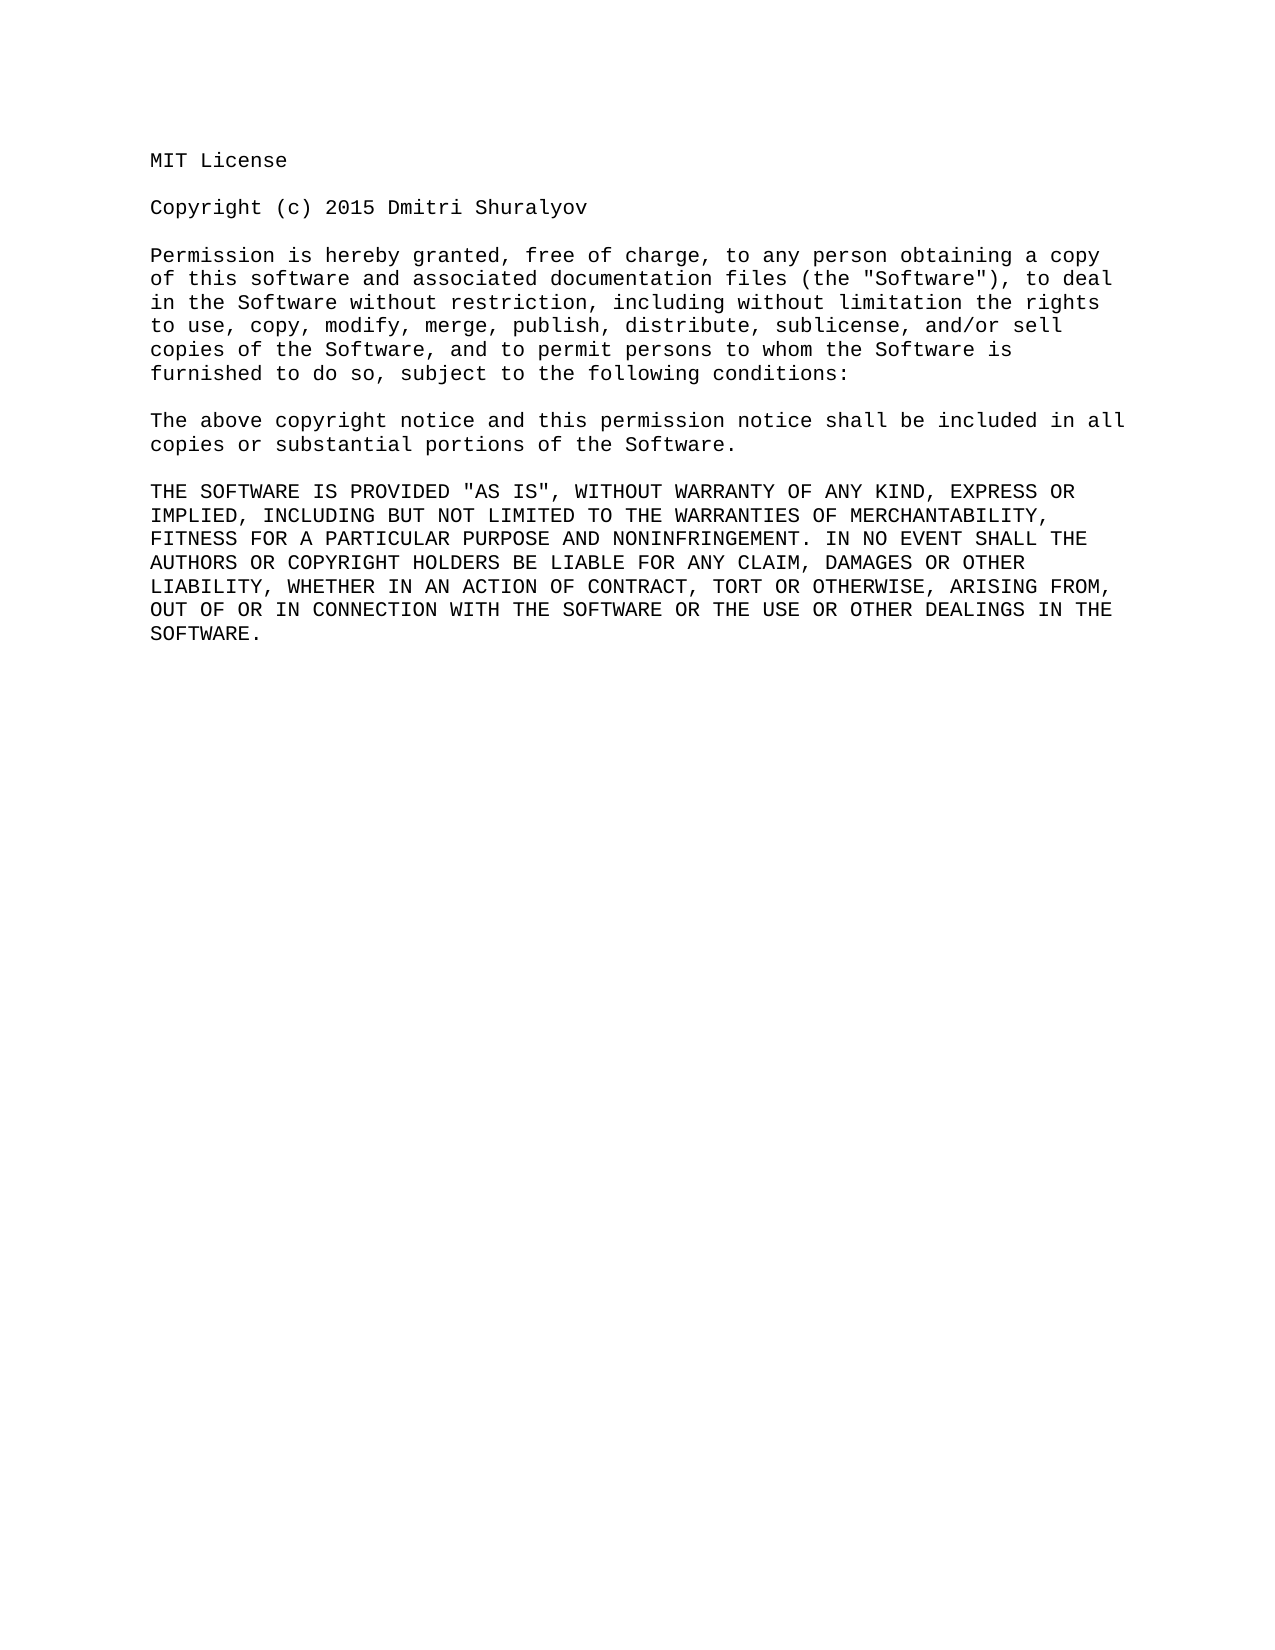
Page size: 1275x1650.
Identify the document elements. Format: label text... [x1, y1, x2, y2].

text The above copyright notice and this permission notice shall be included in all [150, 410, 1125, 434]
text copies of the Software, and to permit persons to whom the Software is [150, 339, 1125, 363]
text Copyright (c) 2015 Dmitri Shuralyov [150, 197, 1125, 221]
text MIT License [150, 150, 1125, 174]
text furnished to do so, subject to the following conditions: [150, 363, 1125, 386]
text SOFTWARE. [150, 623, 1125, 647]
text in the Software without restriction, including without limitation the rights [150, 292, 1125, 316]
text to use, copy, modify, merge, publish, distribute, sublicense, and/or sell [150, 316, 1125, 339]
text Permission is hereby granted, free of charge, to any person obtaining a copy [150, 244, 1125, 268]
text LIABILITY, WHETHER IN AN ACTION OF CONTRACT, TORT OR OTHERWISE, ARISING FROM, [150, 576, 1125, 599]
text AUTHORS OR COPYRIGHT HOLDERS BE LIABLE FOR ANY CLAIM, DAMAGES OR OTHER [150, 552, 1125, 576]
text FITNESS FOR A PARTICULAR PURPOSE AND NONINFRINGEMENT. IN NO EVENT SHALL THE [150, 528, 1125, 552]
text of this software and associated documentation files (the "Software"), to deal [150, 268, 1125, 292]
text copies or substantial portions of the Software. [150, 434, 1125, 457]
text OUT OF OR IN CONNECTION WITH THE SOFTWARE OR THE USE OR OTHER DEALINGS IN THE [150, 599, 1125, 623]
text THE SOFTWARE IS PROVIDED "AS IS", WITHOUT WARRANTY OF ANY KIND, EXPRESS OR [150, 481, 1125, 505]
text IMPLIED, INCLUDING BUT NOT LIMITED TO THE WARRANTIES OF MERCHANTABILITY, [150, 505, 1125, 528]
